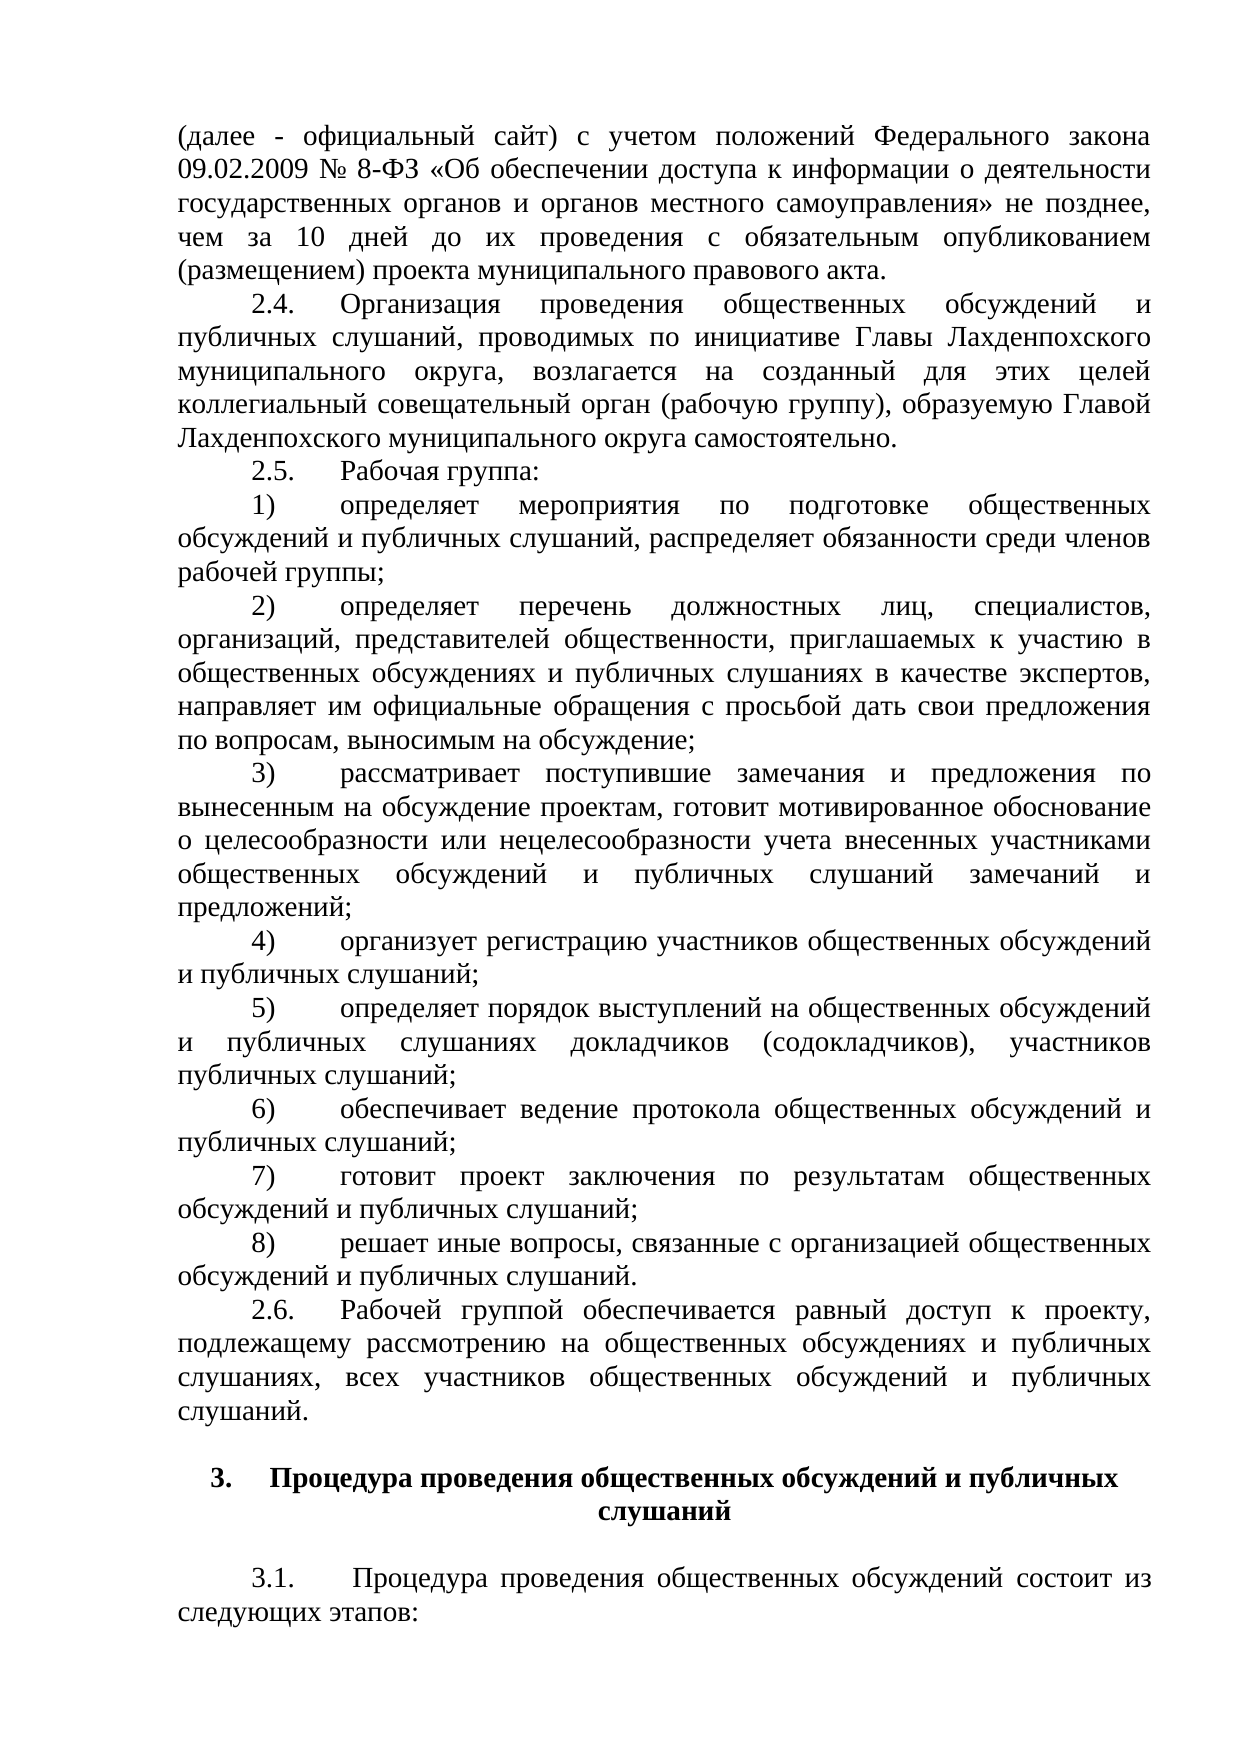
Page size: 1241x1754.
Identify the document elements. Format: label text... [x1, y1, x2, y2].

list Рабочая группа: [177, 453, 1152, 487]
list решает иные вопросы, связанные с организацией общественных обсуждений и публичных слушаний. [177, 1225, 1152, 1292]
list обеспечивает ведение протокола общественных обсуждений и публичных слушаний; [177, 1091, 1152, 1158]
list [177, 118, 1152, 286]
list определяет мероприятия по подготовке общественных обсуждений и публичных слушаний, распределяет обязанности среди членов рабочей группы; [177, 487, 1152, 588]
list определяет перечень должностных лиц, специалистов, организаций, представителей общественности, приглашаемых к участию в общественных обсуждениях и публичных слушаниях в качестве экспертов, направляет им официальные обращения с просьбой дать свои предложения по вопросам, выносимым на обсуждение; [177, 588, 1152, 755]
list Рабочей группой обеспечивается равный доступ к проекту, подлежащему рассмотрению на общественных обсуждениях и публичных слушаниях, всех участников общественных обсуждений и публичных слушаний. [177, 1292, 1152, 1426]
list организует регистрацию участников общественных обсуждений и публичных слушаний; [177, 923, 1152, 990]
list готовит проект заключения по результатам общественных обсуждений и публичных слушаний; [177, 1158, 1152, 1225]
list рассматривает поступившие замечания и предложения по вынесенным на обсуждение проектам, готовит мотивированное обоснование о целесообразности или нецелесообразности учета внесенных участниками общественных обсуждений и публичных слушаний замечаний и предложений; [177, 755, 1152, 923]
list определяет порядок выступлений на общественных обсуждений и публичных слушаниях докладчиков (содокладчиков), участников публичных слушаний; [177, 990, 1152, 1091]
list Процедура проведения общественных обсуждений состоит из следующих этапов: [177, 1560, 1152, 1627]
list Организация проведения общественных обсуждений и публичных слушаний, проводимых по инициативе Главы Лахденпохского муниципального округа, возлагается на созданный для этих целей коллегиальный совещательный орган (рабочую группу), образуемую Главой Лахденпохского муниципального округа самостоятельно. [177, 286, 1152, 453]
list Процедура проведения общественных обсуждений и публичных слушаний [177, 1460, 1152, 1527]
